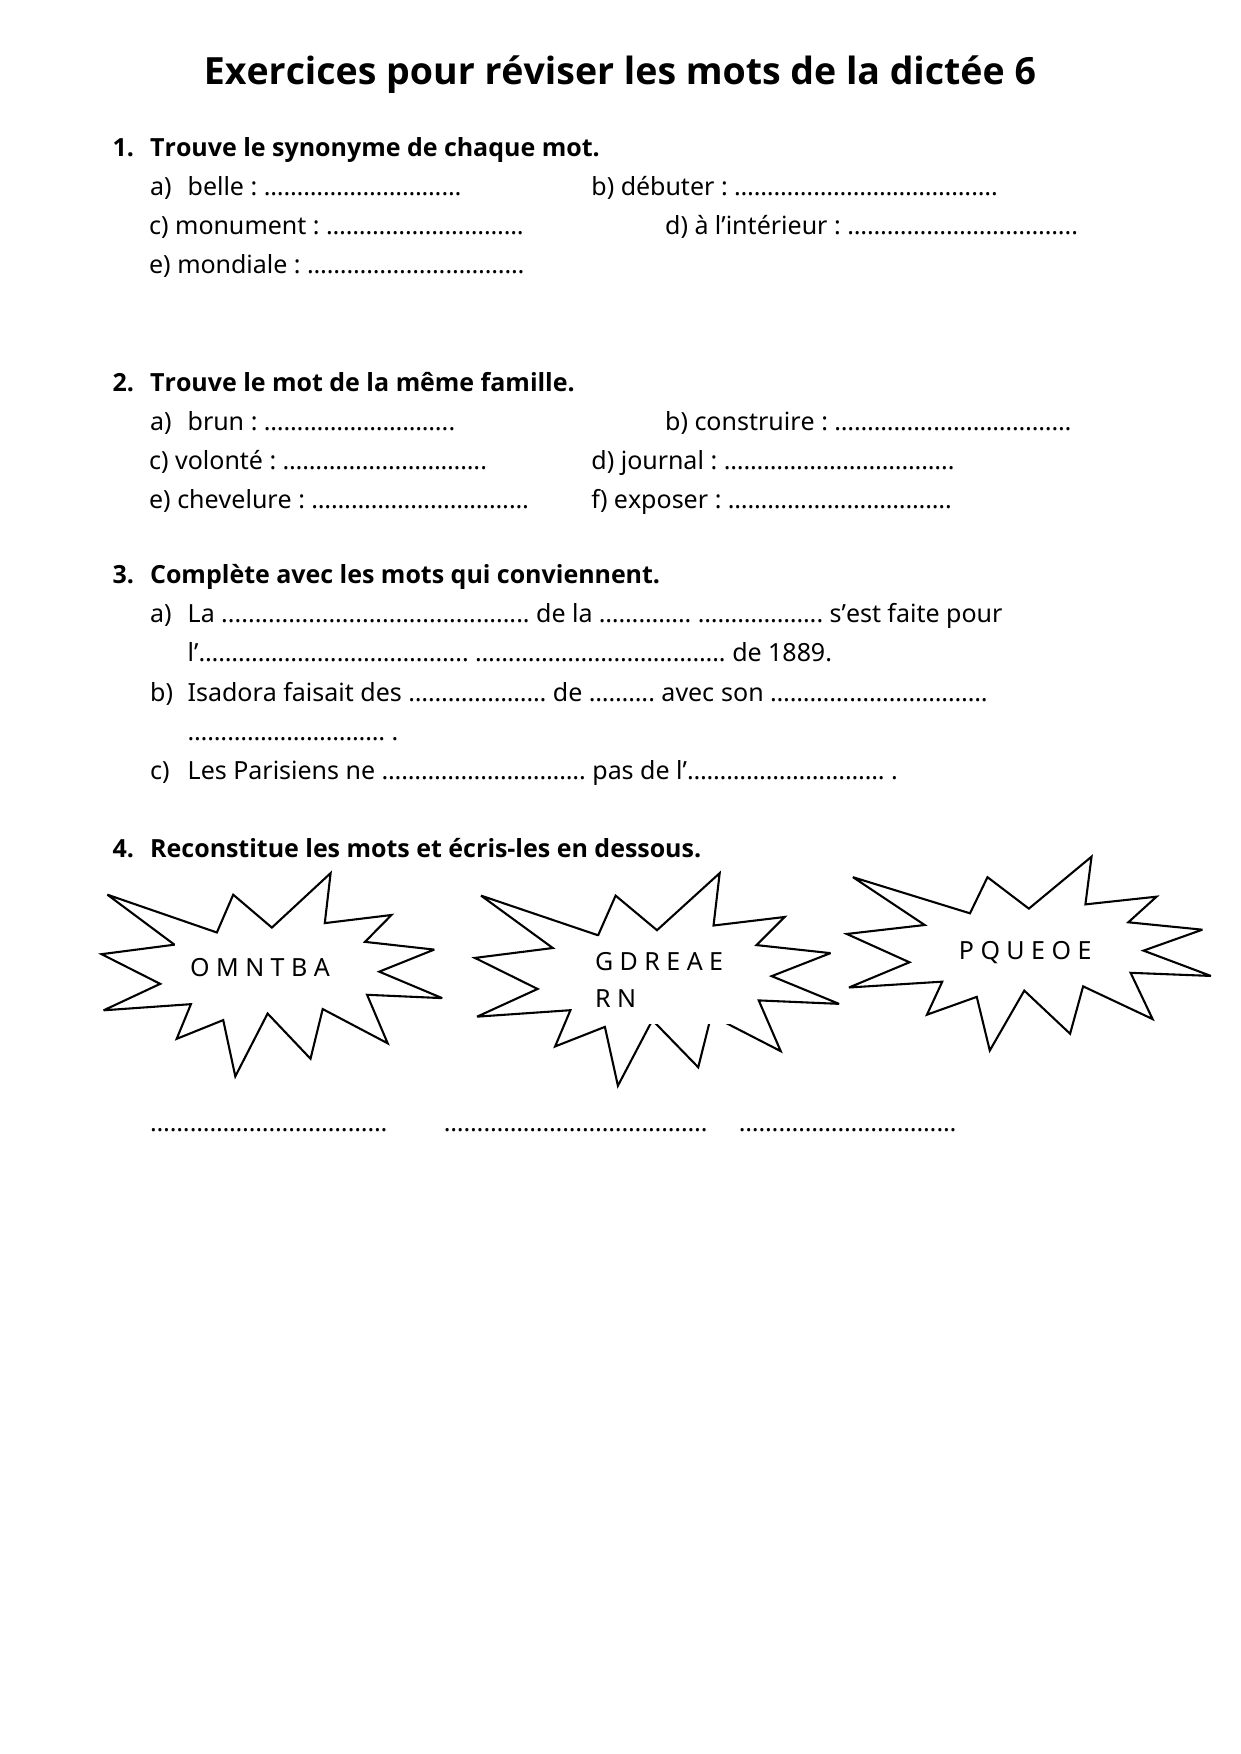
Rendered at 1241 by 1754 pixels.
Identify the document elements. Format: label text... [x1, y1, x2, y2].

text Exercices pour réviser les mots de la dictée 6 [75, 44, 1165, 95]
list La .............................................. de la ………….. ………………. s’est faite pour l’………………………………….. ……………………………….. de 1889. [150, 596, 1165, 669]
list Trouve le mot de la même famille. [112, 364, 1165, 398]
list Isadora faisait des ………………… de ………. avec son …………………………… ………………………… . [150, 674, 1165, 747]
list Reconstitue les mots et écris-les en dessous. [112, 831, 1165, 865]
list Complète avec les mots qui conviennent. [112, 557, 1165, 591]
text c) monument : ………………………… d) à l’intérieur : …………………………….. [149, 208, 1165, 242]
list Trouve le synonyme de chaque mot. [112, 129, 1165, 163]
text c) volonté : …………………………. d) journal : …………………………….. [149, 443, 1165, 477]
list belle : ………………………… b) débuter : …………………………………. [150, 169, 1165, 203]
list Les Parisiens ne …………………………. pas de l’………………………… . [150, 753, 1165, 787]
text e) mondiale : …………………………… [149, 247, 1165, 281]
list brun : ……………………….. b) construire : ……………………………… [150, 404, 1165, 438]
text ……………………………… …………………………………. …………………………… [150, 1105, 1165, 1139]
text e) chevelure : …………………………… f) exposer : ……………………………. [149, 482, 1165, 516]
